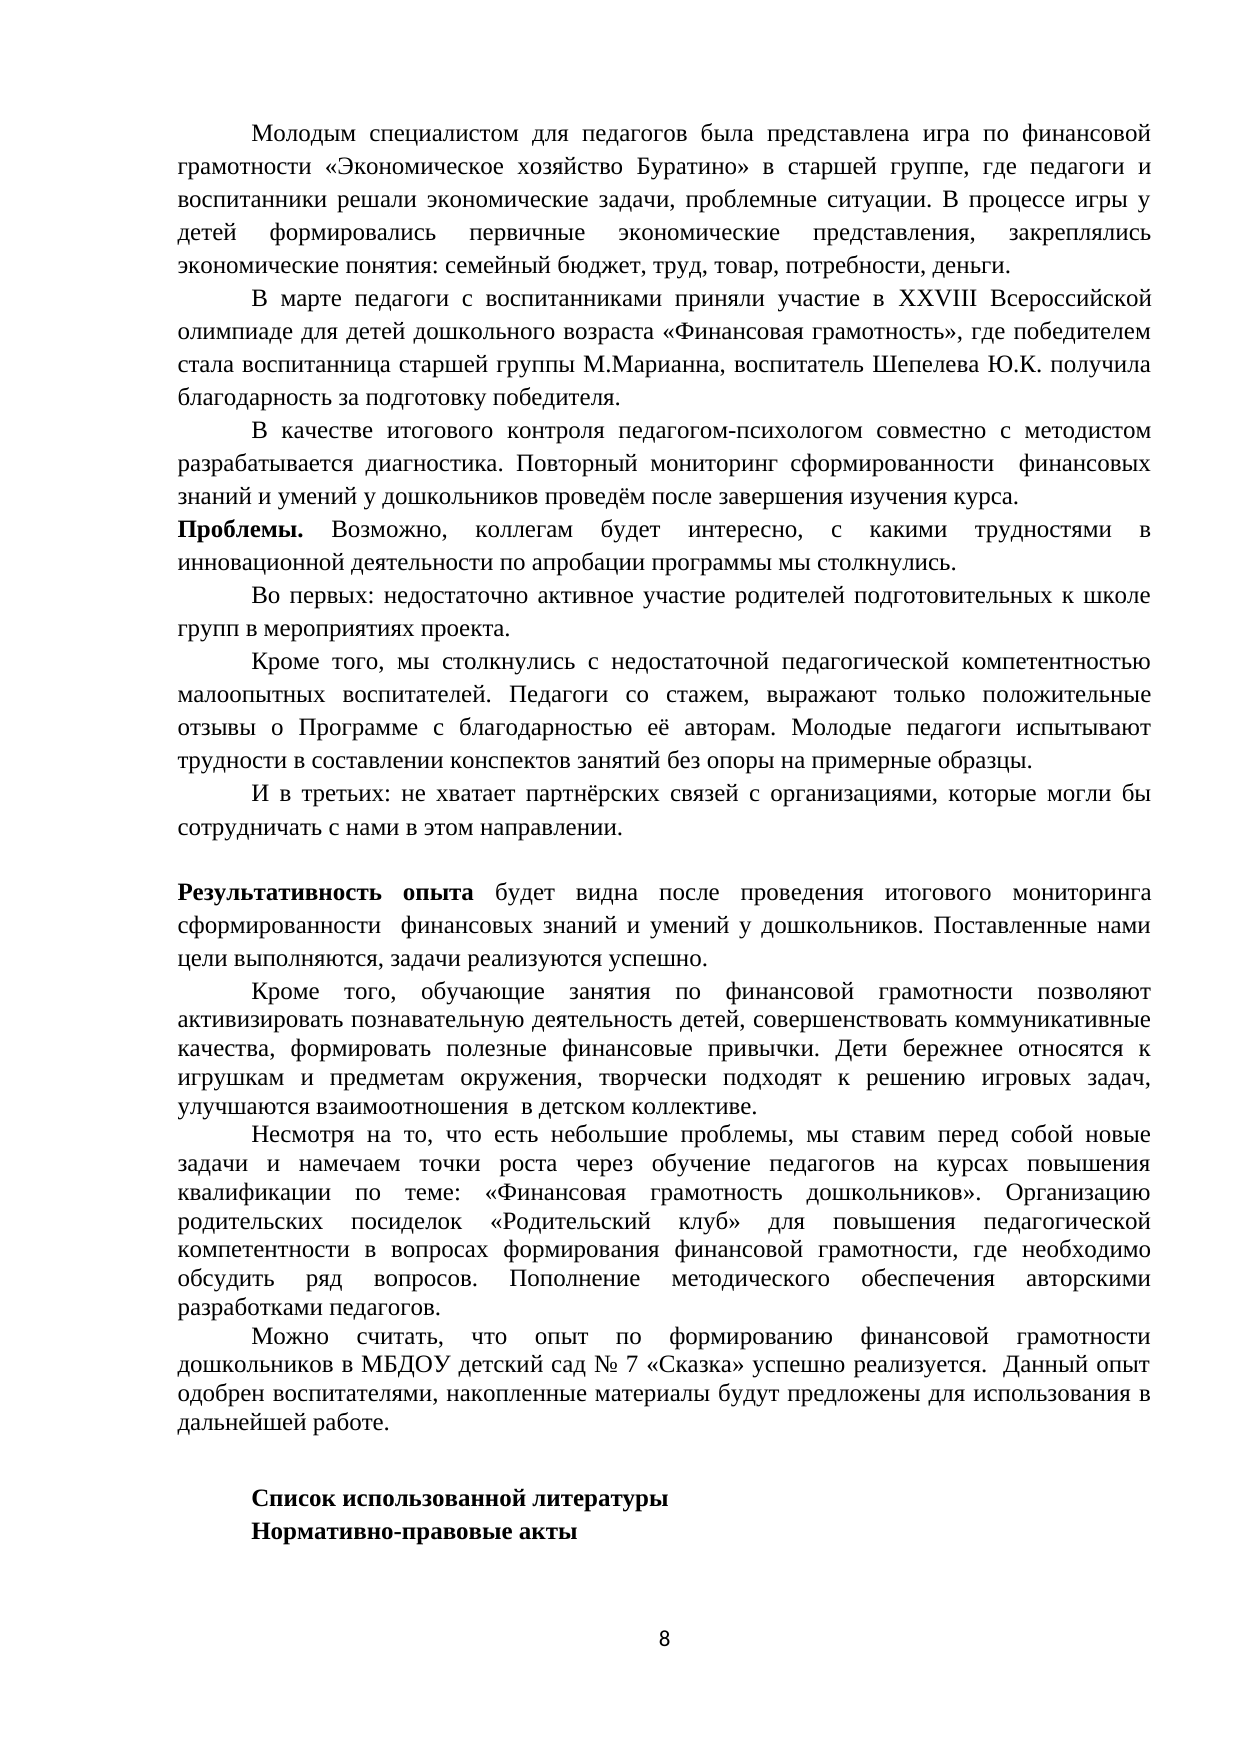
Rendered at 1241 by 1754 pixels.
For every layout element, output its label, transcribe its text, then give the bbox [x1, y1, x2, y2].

text Список использованной литературы [177, 1483, 1152, 1512]
text В марте педагоги с воспитанниками приняли участие в XXVIII Всероссийской олимпиаде для детей дошкольного возраста «Финансовая грамотность», где победителем стала воспитанница старшей группы М.Марианна, воспитатель Шепелева Ю.К. получила благодарность за подготовку победителя. [177, 283, 1152, 411]
text Несмотря на то, что есть небольшие проблемы, мы ставим перед собой новые задачи и намечаем точки роста через обучение педагогов на курсах повышения квалификации по теме: «Финансовая грамотность дошкольников». Организацию родительских посиделок «Родительский клуб» для повышения педагогической компетентности в вопросах формирования финансовой грамотности, где необходимо обсудить ряд вопросов. Пополнение методического обеспечения авторскими разработками педагогов. [177, 1119, 1152, 1321]
text Нормативно-правовые акты [177, 1516, 1152, 1545]
text Результативность опыта будет видна после проведения итогового мониторинга сформированности финансовых знаний и умений у дошкольников. Поставленные нами цели выполняются, задачи реализуются успешно. [177, 877, 1152, 972]
text Кроме того, обучающие занятия по финансовой грамотности позволяют активизировать познавательную деятельность детей, совершенствовать коммуникативные качества, формировать полезные финансовые привычки. Дети бережнее относятся к игрушкам и предметам окружения, творчески подходят к решению игровых задач, улучшаются взаимоотношения в детском коллективе. [177, 976, 1152, 1119]
text В качестве итогового контроля педагогом-психологом совместно с методистом разрабатывается диагностика. Повторный мониторинг сформированности финансовых знаний и умений у дошкольников проведём после завершения изучения курса. [177, 415, 1152, 510]
text Можно считать, что опыт по формированию финансовой грамотности дошкольников в МБДОУ детский сад № 7 «Сказка» успешно реализуется. Данный опыт одобрен воспитателями, накопленные материалы будут предложены для использования в дальнейшей работе. [177, 1321, 1152, 1436]
text Кроме того, мы столкнулись с недостаточной педагогической компетентностью малоопытных воспитателей. Педагоги со стажем, выражают только положительные отзывы о Программе с благодарностью её авторам. Молодые педагоги испытывают трудности в составлении конспектов занятий без опоры на примерные образцы. [177, 646, 1152, 774]
text Проблемы. Возможно, коллегам будет интересно, с какими трудностями в инновационной деятельности по апробации программы мы столкнулись. [177, 514, 1152, 576]
text Во первых: недостаточно активное участие родителей подготовительных к школе групп в мероприятиях проекта. [177, 580, 1152, 642]
text Молодым специалистом для педагогов была представлена игра по финансовой грамотности «Экономическое хозяйство Буратино» в старшей группе, где педагоги и воспитанники решали экономические задачи, проблемные ситуации. В процессе игры у детей формировались первичные экономические представления, закреплялись экономические понятия: семейный бюджет, труд, товар, потребности, деньги. [177, 118, 1152, 279]
text И в третьих: не хватает партнёрских связей с организациями, которые могли бы сотрудничать с нами в этом направлении. [177, 778, 1152, 840]
